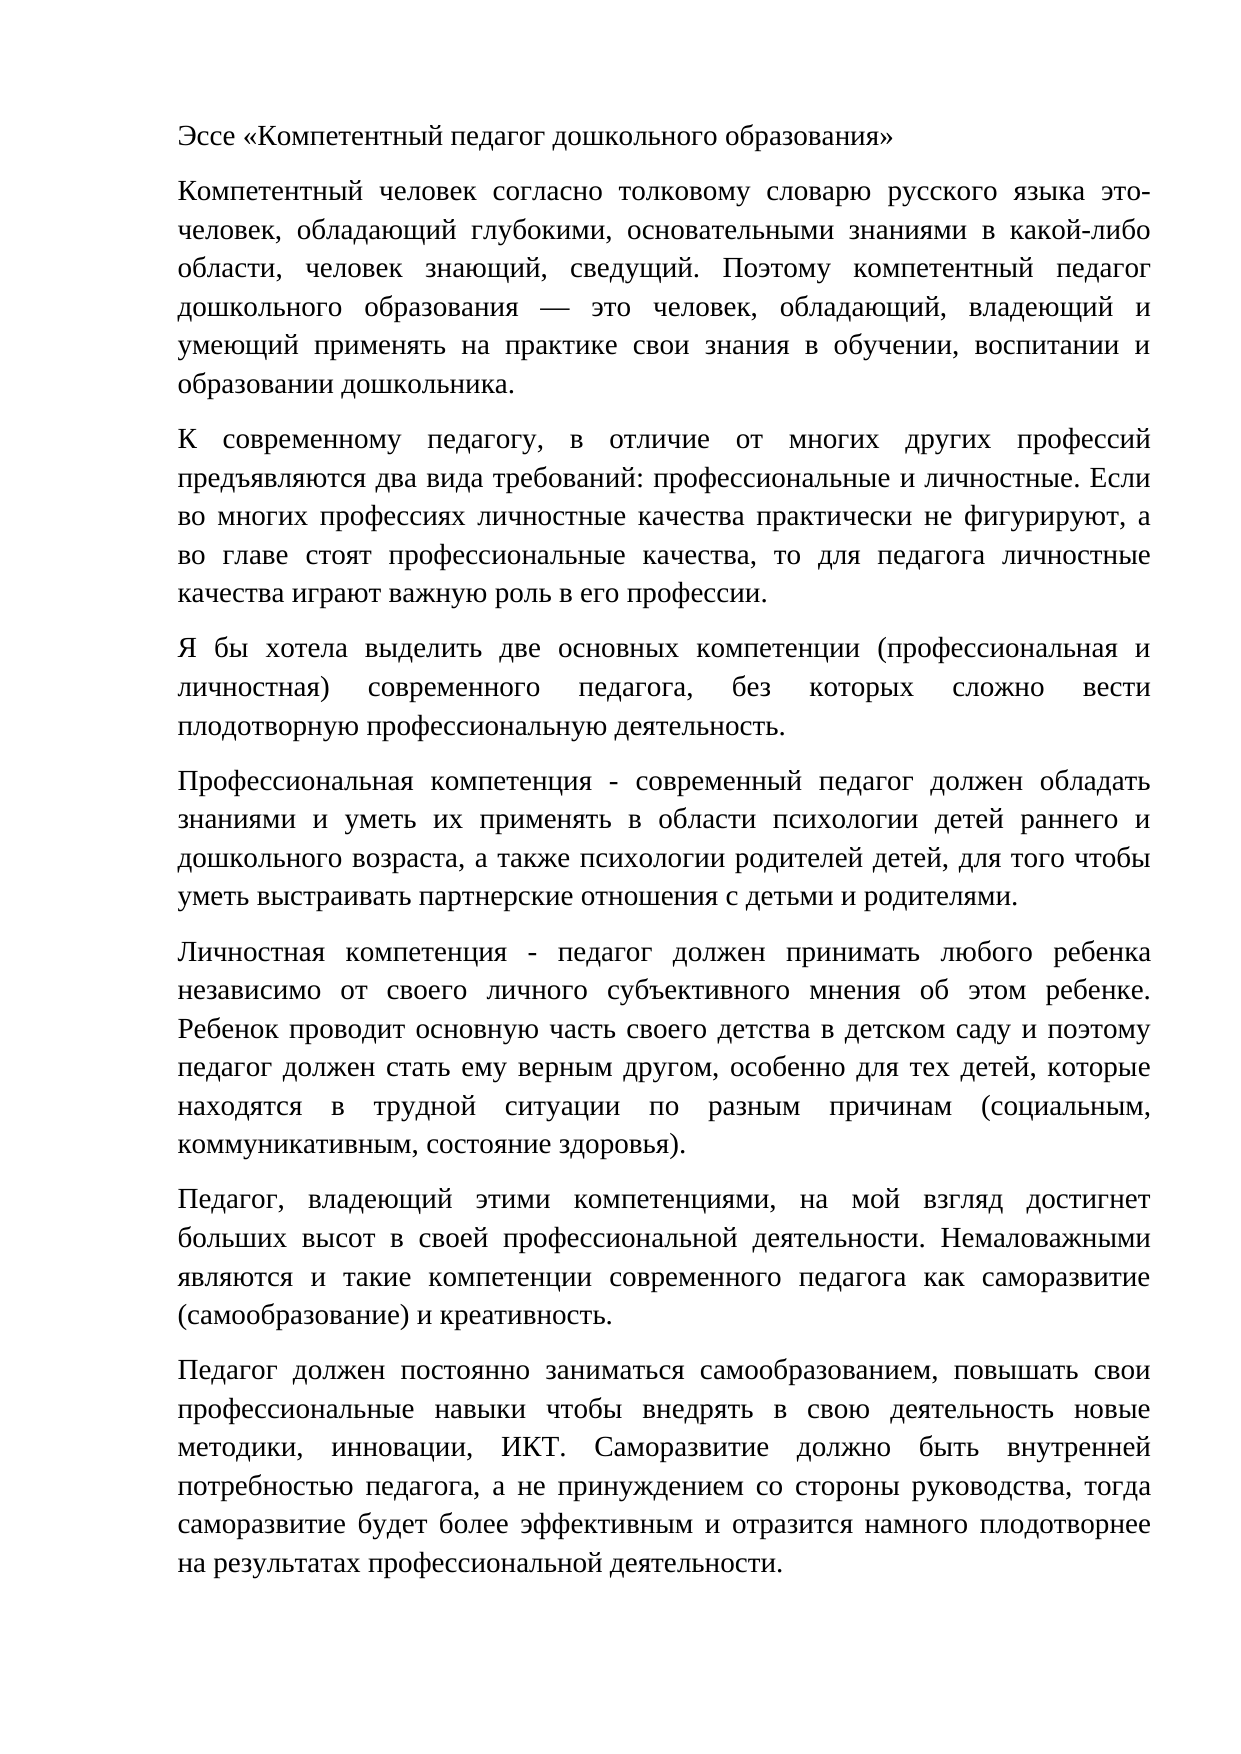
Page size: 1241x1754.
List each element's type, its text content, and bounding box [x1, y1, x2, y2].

text Эссе «Компетентный педагог дошкольного образования» [177, 118, 1152, 152]
text Педагог, владеющий этими компетенциями, на мой взгляд достигнет больших высот в своей профессиональной деятельности. Немаловажными являются и такие компетенции современного педагога как саморазвитие (самообразование) и креативность. [177, 1182, 1152, 1331]
text Я бы хотела выделить две основных компетенции (профессиональная и личностная) современного педагога, без которых сложно вести плодотворную профессиональную деятельность. [177, 631, 1152, 741]
text Педагог должен постоянно заниматься самообразованием, повышать свои профессиональные навыки чтобы внедрять в свою деятельность новые методики, инновации, ИКТ. Саморазвитие должно быть внутренней потребностью педагога, а не принуждением со стороны руководства, тогда саморазвитие будет более эффективным и отразится намного плодотворнее на результатах профессиональной деятельности. [177, 1352, 1152, 1579]
text Профессиональная компетенция - современный педагог должен обладать знаниями и уметь их применять в области психологии детей раннего и дошкольного возраста, а также психологии родителей детей, для того чтобы уметь выстраивать партнерские отношения с детьми и родителями. [177, 763, 1152, 912]
text Личностная компетенция - педагог должен принимать любого ребенка независимо от своего личного субъективного мнения об этом ребенке. Ребенок проводит основную часть своего детства в детском саду и поэтому педагог должен стать ему верным другом, особенно для тех детей, которые находятся в трудной ситуации по разным причинам (социальным, коммуникативным, состояние здоровья). [177, 934, 1152, 1160]
text Компетентный человек согласно толковому словарю русского языка это- человек, обладающий глубокими, основательными знаниями в какой-либо области, человек знающий, сведущий. Поэтому компетентный педагог дошкольного образования — это человек, обладающий, владеющий и умеющий применять на практике свои знания в обучении, воспитании и образовании дошкольника. [177, 173, 1152, 399]
text К современному педагогу, в отличие от многих других профессий предъявляются два вида требований: профессиональные и личностные. Если во многих профессиях личностные качества практически не фигурируют, а во главе стоят профессиональные качества, то для педагога личностные качества играют важную роль в его профессии. [177, 421, 1152, 609]
